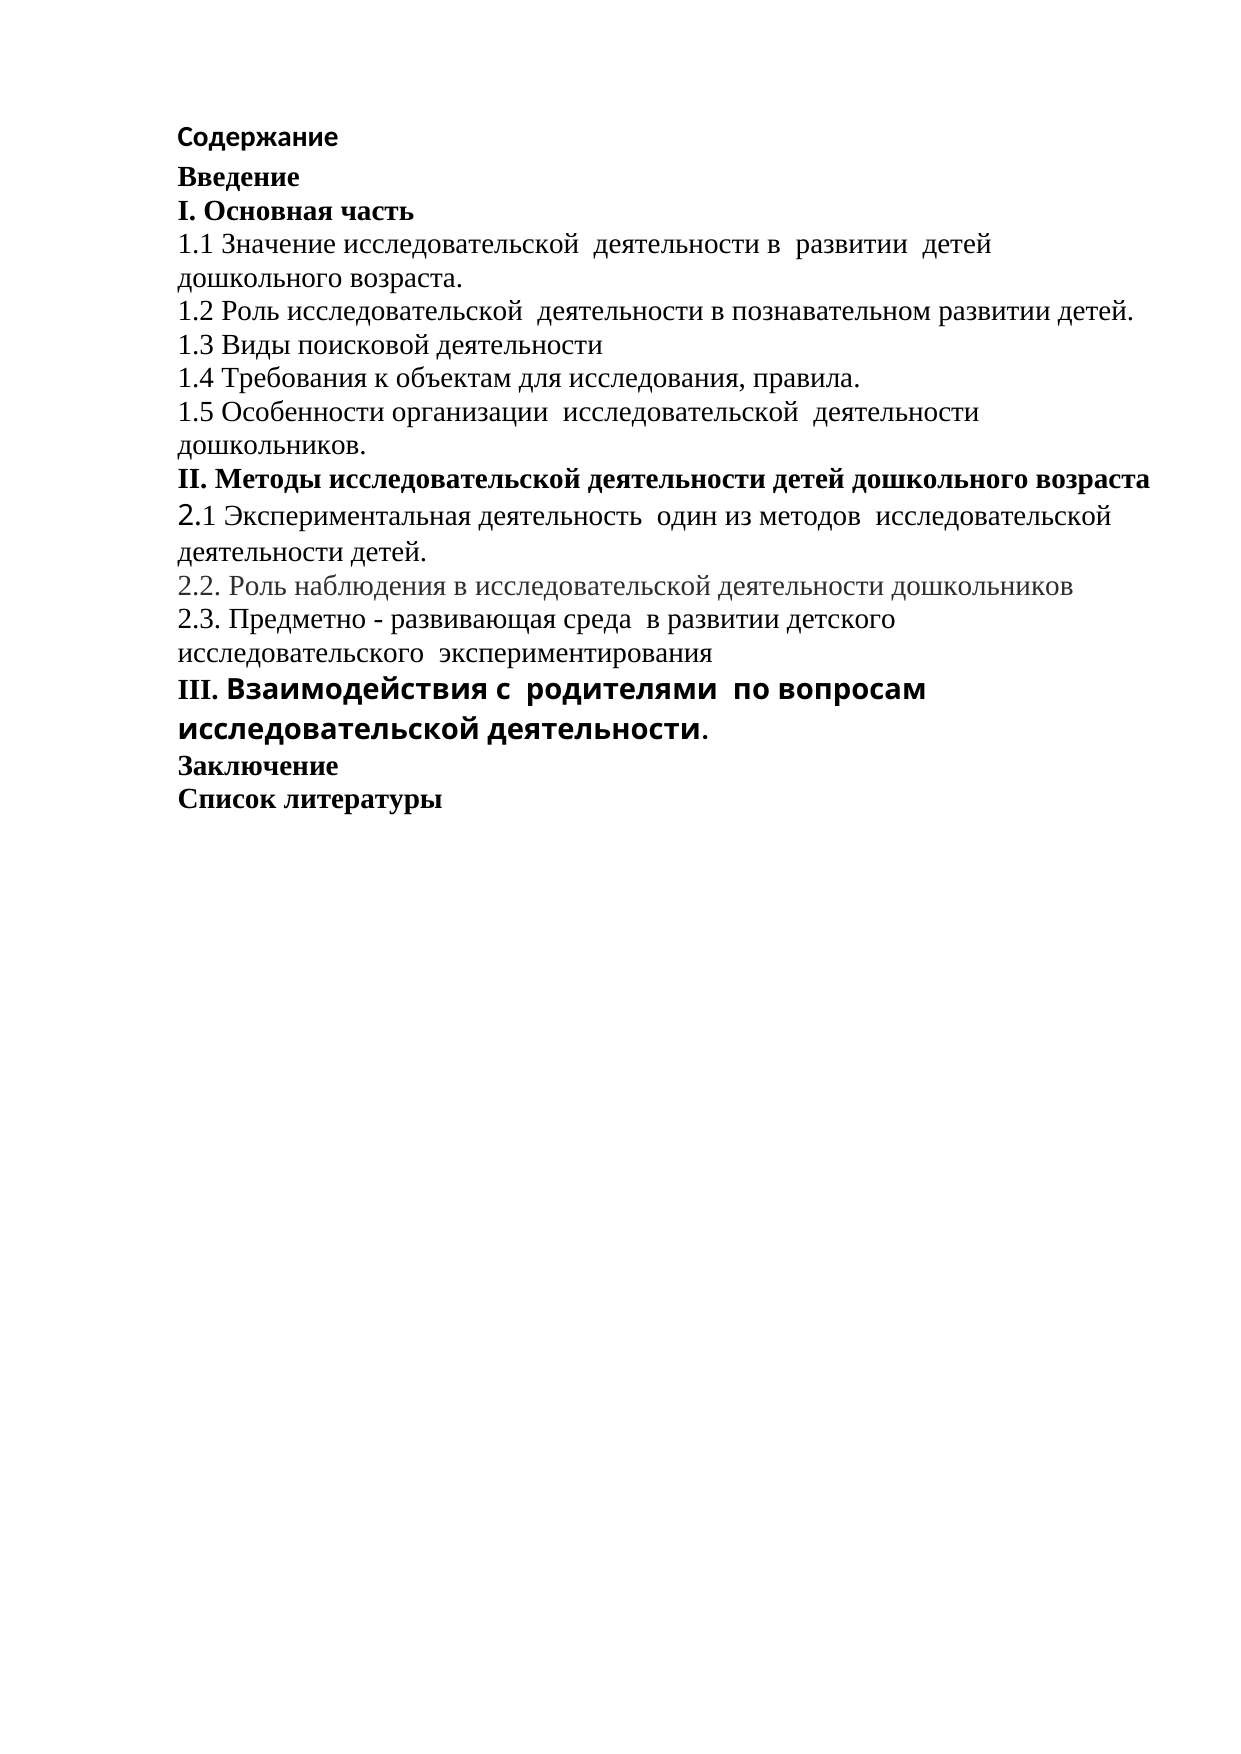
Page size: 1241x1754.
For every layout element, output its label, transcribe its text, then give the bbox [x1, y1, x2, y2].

text 1.1 Значение исследовательской деятельности в развитии детей дошкольного возраста. [177, 226, 1152, 293]
text Список литературы [177, 781, 1152, 815]
text Заключение [177, 748, 1152, 781]
text 2.1 Экспериментальная деятельность один из методов исследовательской деятельности детей. [177, 494, 1152, 568]
text 1.5 Особенности организации исследовательской деятельности дошкольников. [177, 394, 1152, 461]
text III. Взаимодействия с родителями по вопросам исследовательской деятельности. [177, 668, 1152, 748]
text II. Методы исследовательской деятельности детей дошкольного возраста [177, 461, 1152, 494]
text Введение [177, 159, 1152, 193]
text 1.3 Виды поисковой деятельности [177, 327, 1152, 360]
text 2.2. Роль наблюдения в исследовательской деятельности дошкольников [177, 568, 1152, 601]
text 2018 годСодержание [177, 118, 1152, 154]
text I. Основная часть [177, 193, 1152, 226]
text 1.4 Требования к объектам для исследования, правила. [177, 360, 1152, 394]
text 1.2 Роль исследовательской деятельности в познавательном развитии детей. [177, 293, 1152, 327]
text 2.3. Предметно - развивающая среда в развитии детского исследовательского экспериментирования [177, 601, 1152, 668]
